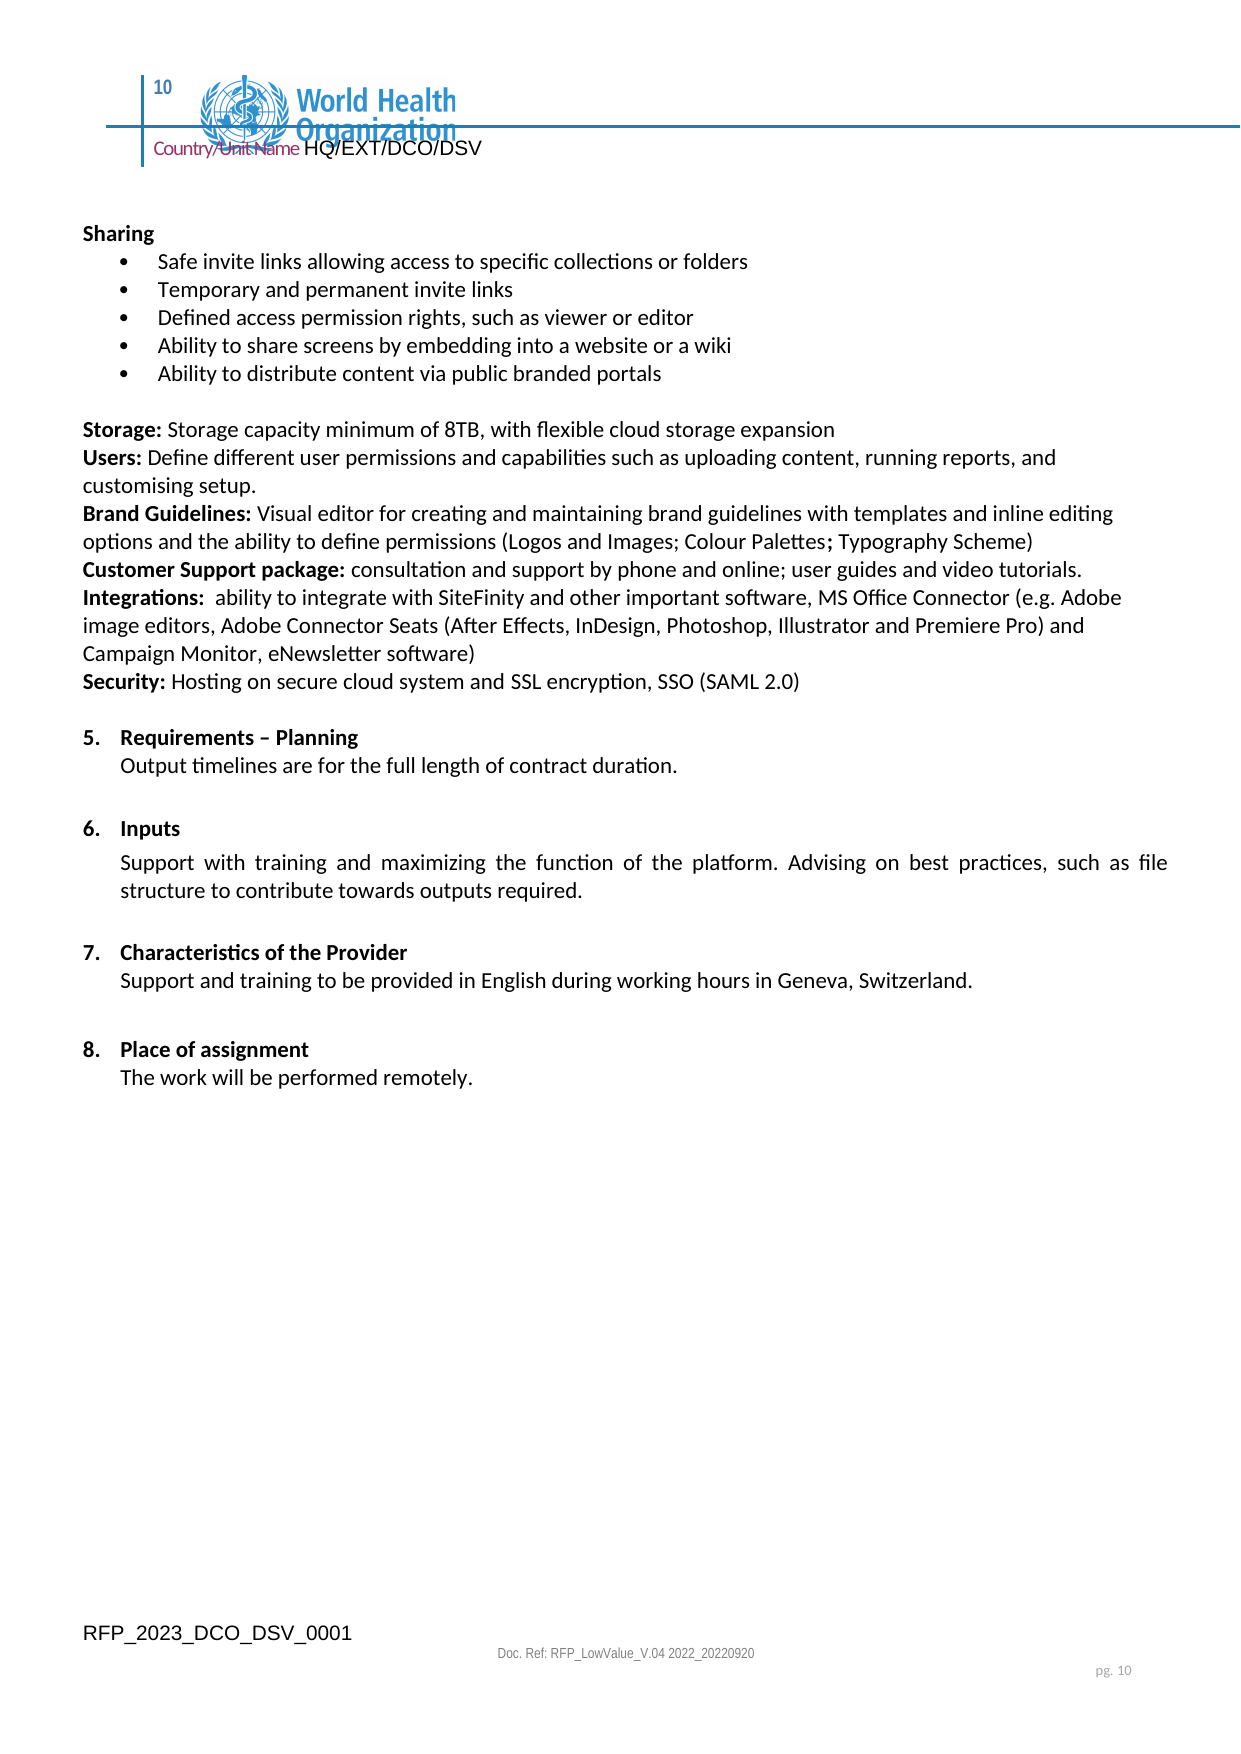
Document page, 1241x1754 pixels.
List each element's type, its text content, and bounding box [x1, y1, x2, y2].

list Place of assignment [83, 1035, 1169, 1063]
picture [256, 145, 263, 154]
picture [321, 142, 331, 154]
list Ability to share screens by embedding into a website or a wiki [120, 331, 1169, 359]
picture [200, 128, 456, 154]
text Storage: Storage capacity minimum of 8TB, with flexible cloud storage expansion [83, 415, 1169, 443]
text Sharing [83, 219, 1169, 247]
picture [200, 75, 456, 125]
list Ability to distribute content via public branded portals [120, 359, 1169, 387]
picture [391, 142, 399, 153]
list Safe invite links allowing access to specific collections or folders [120, 247, 1169, 275]
picture [234, 146, 239, 154]
list Output timelines are for the full length of contract duration. [120, 751, 1169, 779]
text Customer Support package: consultation and support by phone and online; user guides and video tutorials. [83, 555, 1169, 583]
text Users: Define different user permissions and capabilities such as uploading content, running reports, and customising setup. [83, 443, 1169, 499]
text Brand Guidelines: Visual editor for creating and maintaining brand guidelines with templates and inline editing options and the ability to define permissions (Logos and Images; Colour Palettes; Typography Scheme) [83, 499, 1169, 555]
list The work will be performed remotely. [120, 1063, 1169, 1091]
picture [201, 147, 208, 154]
list Characteristics of the Provider [83, 938, 1169, 966]
list Defined access permission rights, such as viewer or editor [120, 303, 1169, 331]
text Support with training and maximizing the function of the platform. Advising on best practices, such as file structure to contribute towards outputs required. [120, 848, 1169, 904]
picture [283, 146, 288, 154]
picture [307, 148, 314, 154]
list Inputs [83, 814, 1169, 842]
picture [443, 142, 451, 153]
list Support and training to be provided in English during working hours in Geneva, Switzerland. [120, 966, 1169, 994]
list Temporary and permanent invite links [120, 275, 1169, 303]
picture [420, 142, 430, 154]
text Security: Hosting on secure cloud system and SSL encryption, SSO (SAML 2.0) [83, 667, 1169, 695]
text Integrations: ability to integrate with SiteFinity and other important software, MS Office Connector (e.g. Adobe image editors, Adobe Connector Seats (After Effects, InDesign, Photoshop, Illustrator and Premiere Pro) and Campaign Monitor, eNewsletter software) [83, 583, 1169, 667]
list Requirements – Planning [83, 723, 1169, 751]
